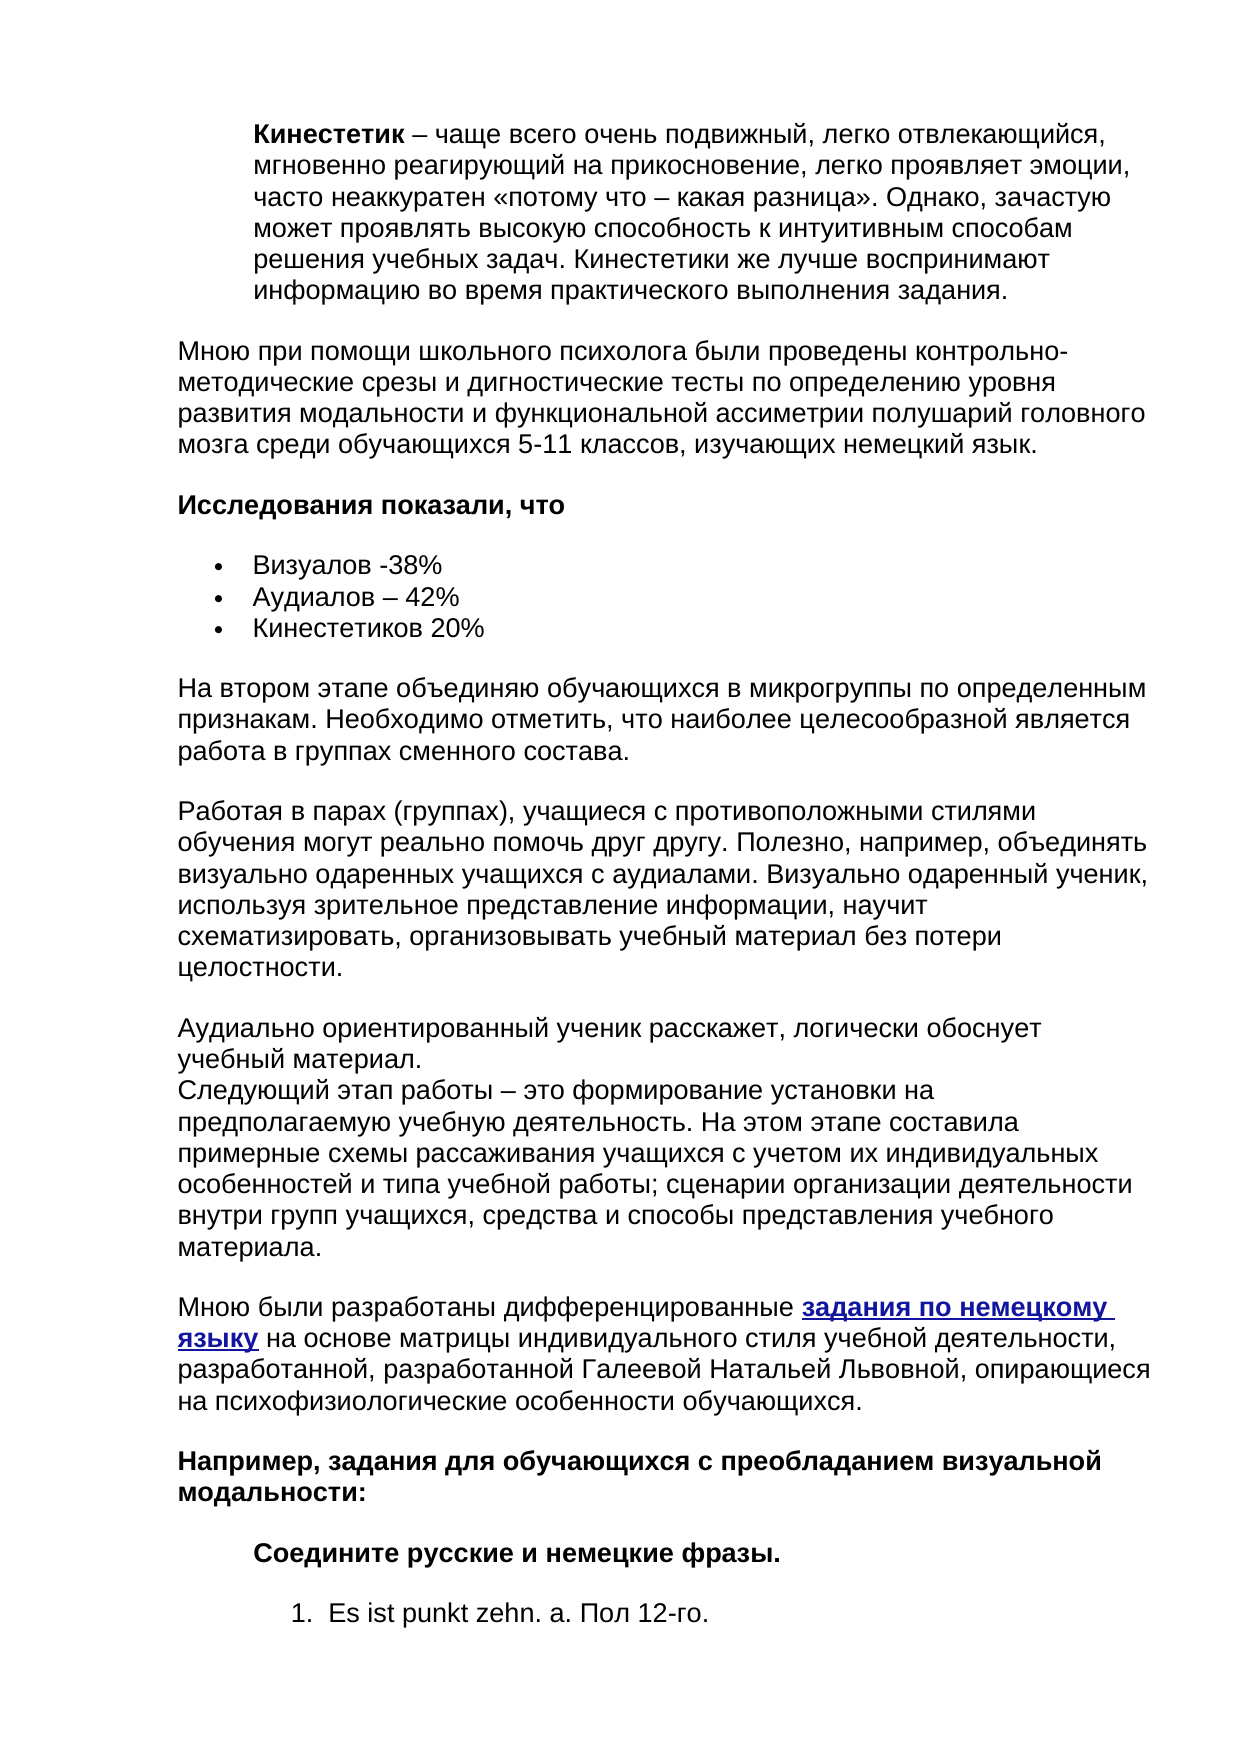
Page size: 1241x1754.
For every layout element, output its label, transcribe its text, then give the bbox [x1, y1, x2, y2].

text Работая в парах (группах), учащиеся с противоположными стилями обучения могут реально помочь друг другу. Полезно, например, объединять визуально одаренных учащихся с аудиалами. Визуально одаренный ученик, используя зрительное представление информации, научит схематизировать, организовывать учебный материал без потери целостности. [177, 795, 1152, 983]
text Мною были разработаны дифференцированные задания по немецкому языку на основе матрицы индивидуального стиля учебной деятельности, разработанной, разработанной Галеевой Натальей Львовной, опирающиеся на психофизиологические особенности обучающихся. [177, 1291, 1152, 1416]
text Соедините русские и немецкие фразы. [253, 1537, 1152, 1568]
text Исследования показали, что [177, 489, 1152, 520]
list Кинестетиков 20% [215, 612, 1152, 643]
text Мною при помощи школьного психолога были проведены контрольно- методические срезы и дигностические тесты по определению уровня развития модальности и функциональной ассиметрии полушарий головного мозга среди обучающихся 5-11 классов, изучающих немецкий язык. [177, 335, 1152, 460]
list Визуалов -38% [215, 549, 1152, 581]
text Аудиально ориентированный ученик расскажет, логически обоснует учебный материал. Следующий этап работы – это формирование установки на предполагаемую учебную деятельность. На этом этапе составила примерные схемы рассаживания учащихся с учетом их индивидуальных особенностей и типа учебной работы; сценарии организации деятельности внутри групп учащихся, средства и способы представления учебного материала. [177, 1012, 1152, 1262]
text На втором этапе объединяю обучающихся в микрогруппы по определенным признакам. Необходимо отметить, что наиболее целесообразной является работа в группах сменного состава. [177, 672, 1152, 766]
list Аудиалов – 42% [215, 581, 1152, 612]
text Например, задания для обучающихся с преобладанием визуальной модальности: [177, 1445, 1152, 1508]
list Es ist punkt zehn. a. Пол 12-го. [291, 1597, 1152, 1628]
text Кинестетик – чаще всего очень подвижный, легко отвлекающийся, мгновенно реагирующий на прикосновение, легко проявляет эмоции, часто неаккуратен «потому что – какая разница». Однако, зачастую может проявлять высокую способность к интуитивным способам решения учебных задач. Кинестетики же лучше воспринимают информацию во время практического выполнения задания. [253, 118, 1152, 306]
